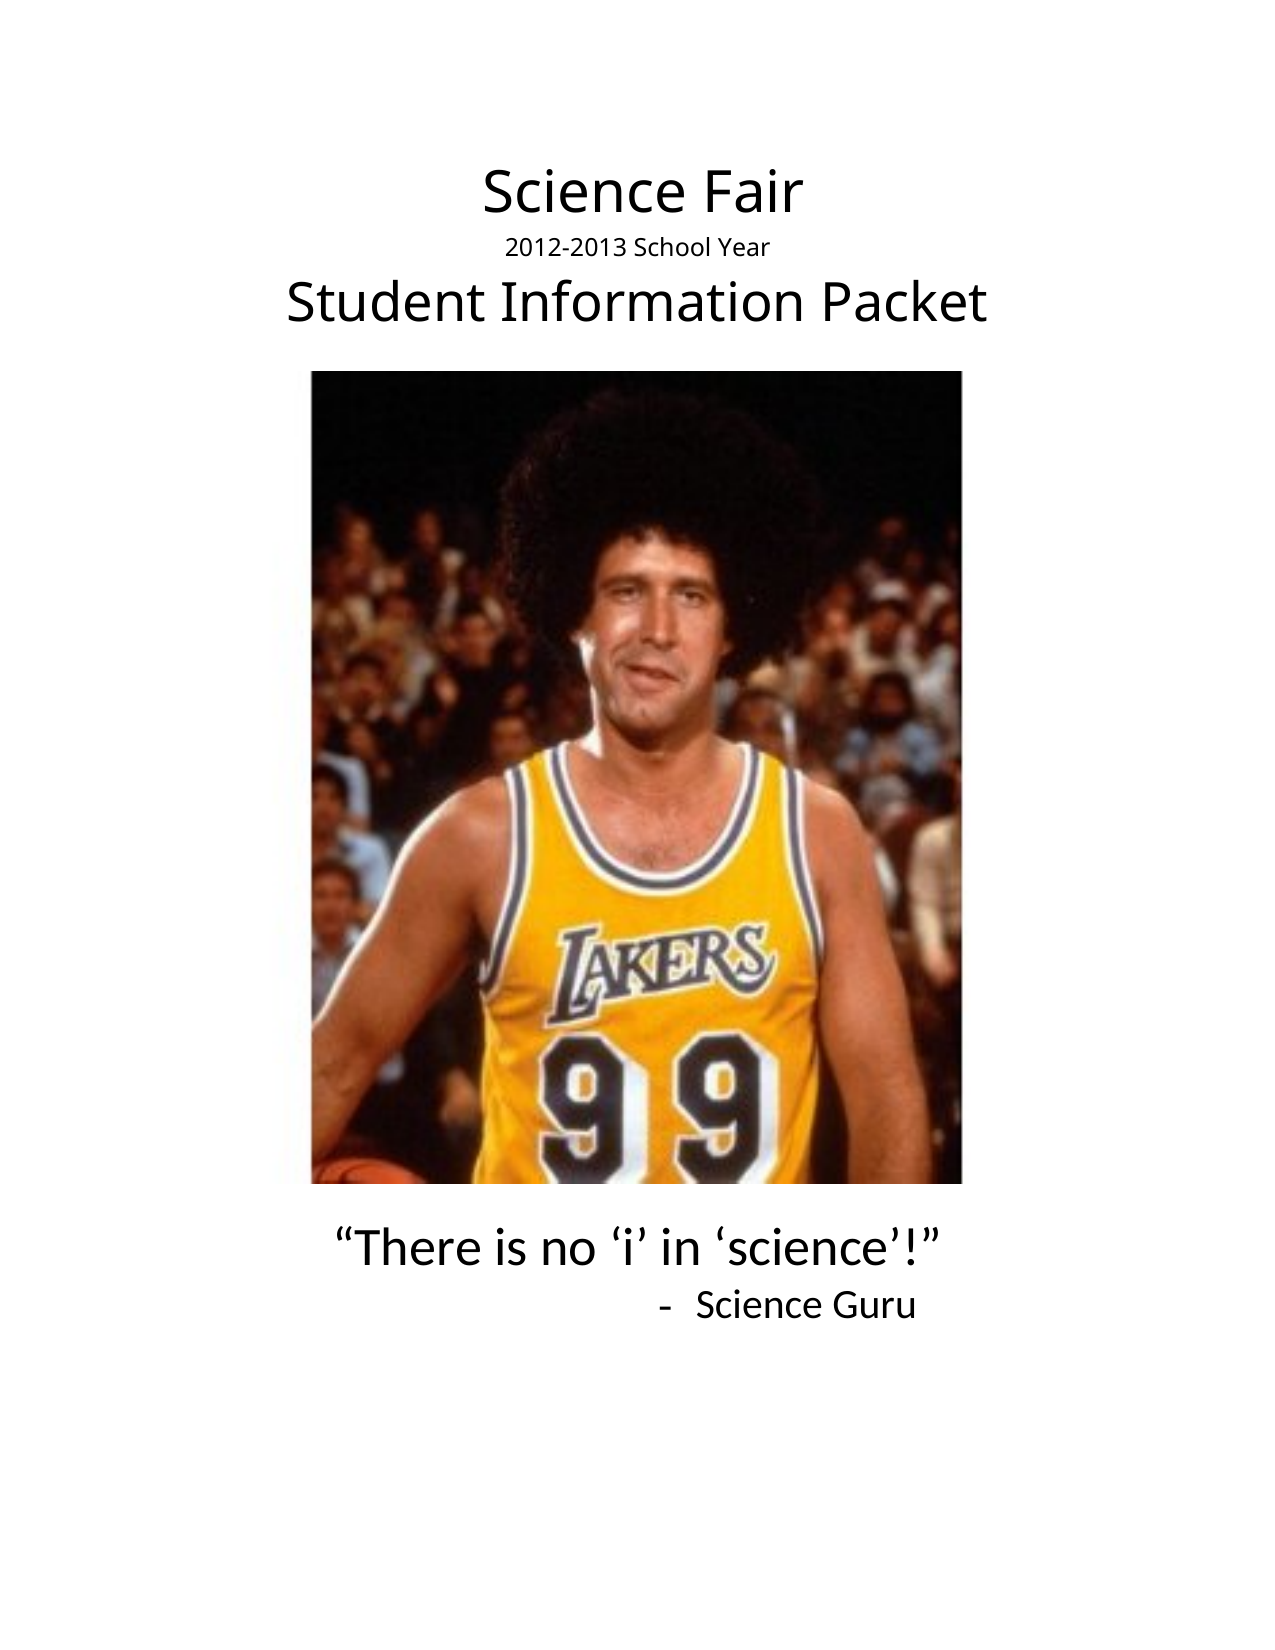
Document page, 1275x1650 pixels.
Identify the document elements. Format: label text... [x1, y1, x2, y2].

text “There is no ‘i’ in ‘science’!” [187, 1212, 1087, 1278]
text Student Information Packet [187, 263, 1087, 337]
text 2012-2013 School Year [187, 229, 1087, 263]
list Science Guru [487, 1278, 1087, 1329]
text Science Fair [187, 150, 1087, 229]
picture [231, 371, 1044, 1184]
